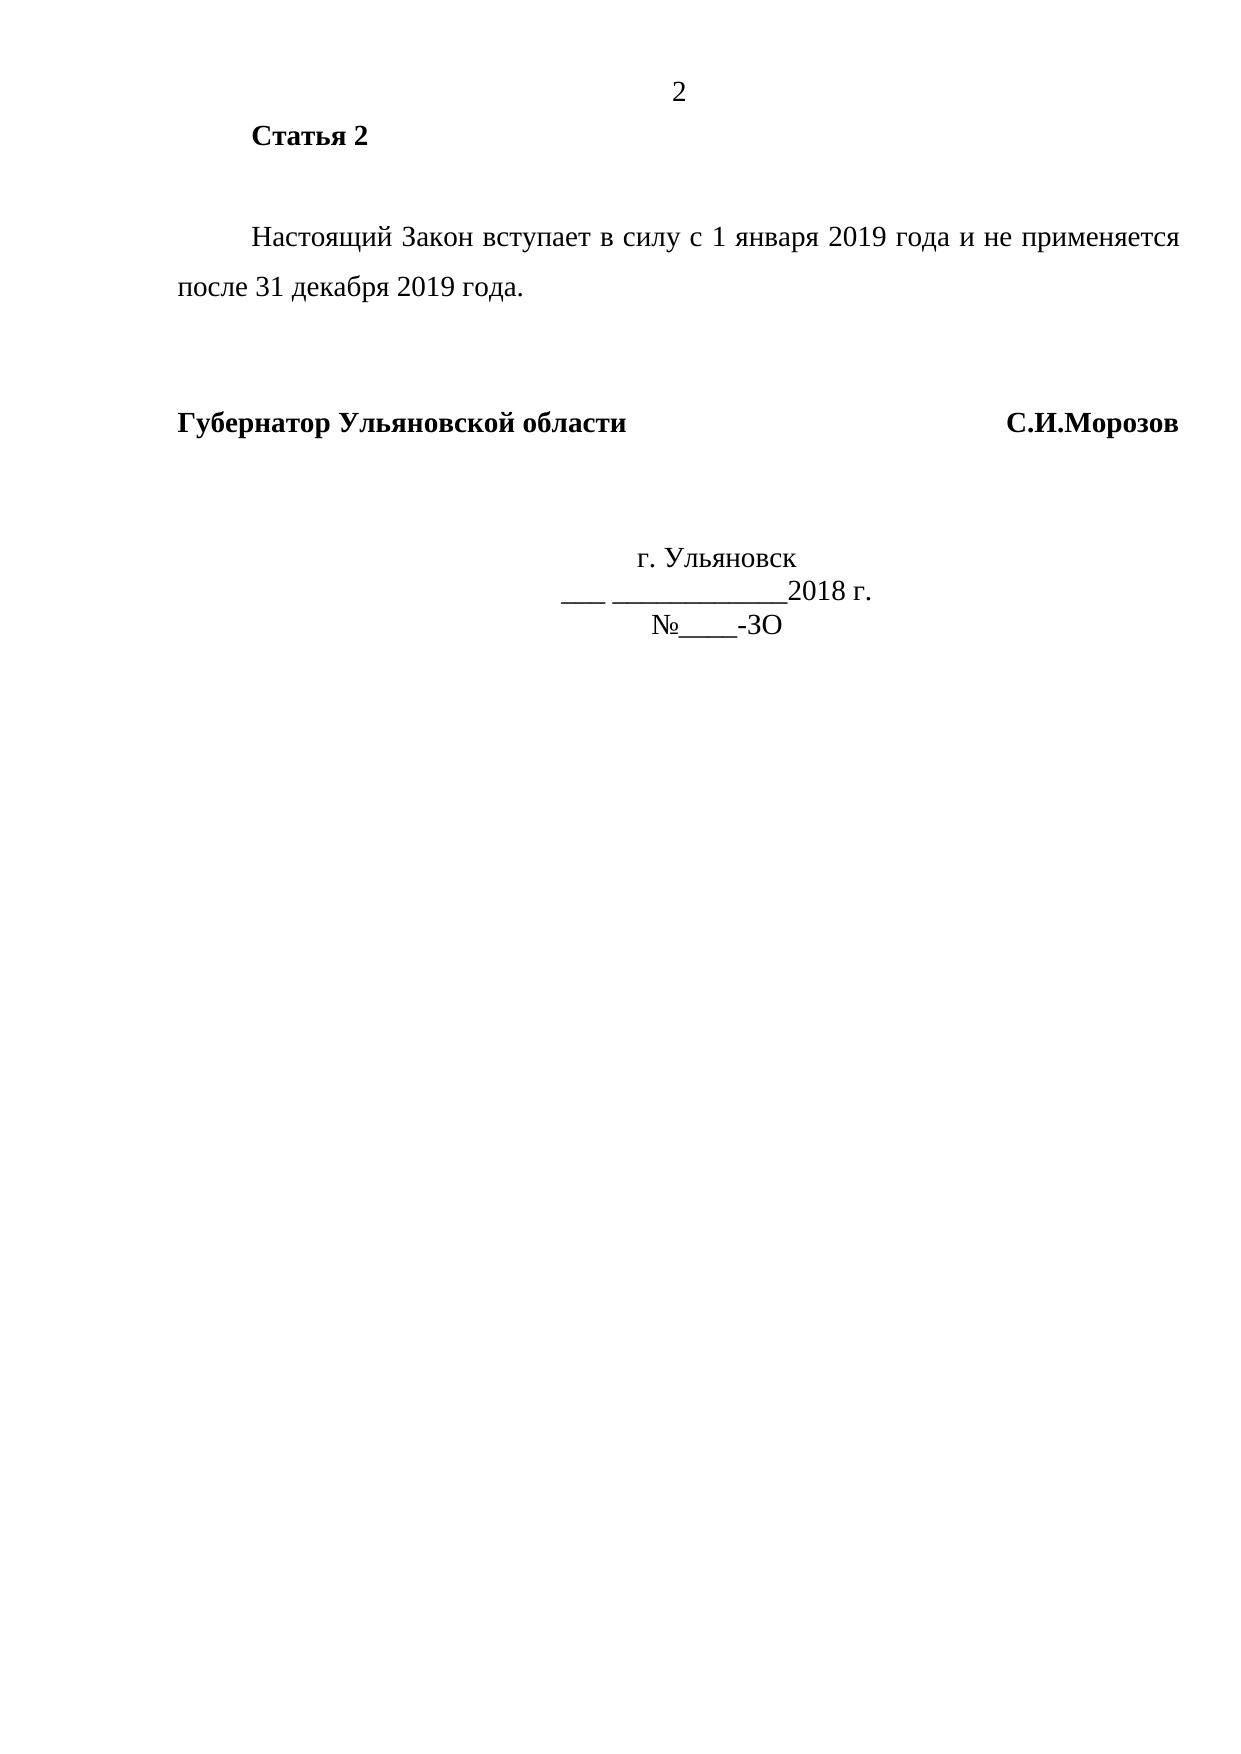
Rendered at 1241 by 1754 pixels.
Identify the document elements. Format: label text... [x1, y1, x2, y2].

text №____-ЗО [177, 607, 1181, 640]
text Губернатор Ульяновской области С.И.Морозов [177, 406, 1181, 439]
text Статья 2 [177, 118, 1181, 152]
text ___ ____________2018 г. [177, 573, 1181, 607]
text Настоящий Закон вступает в силу с 1 января 2019 года и не применяется после 31 декабря 2019 года. [177, 219, 1181, 303]
text г. Ульяновск [177, 540, 1181, 573]
